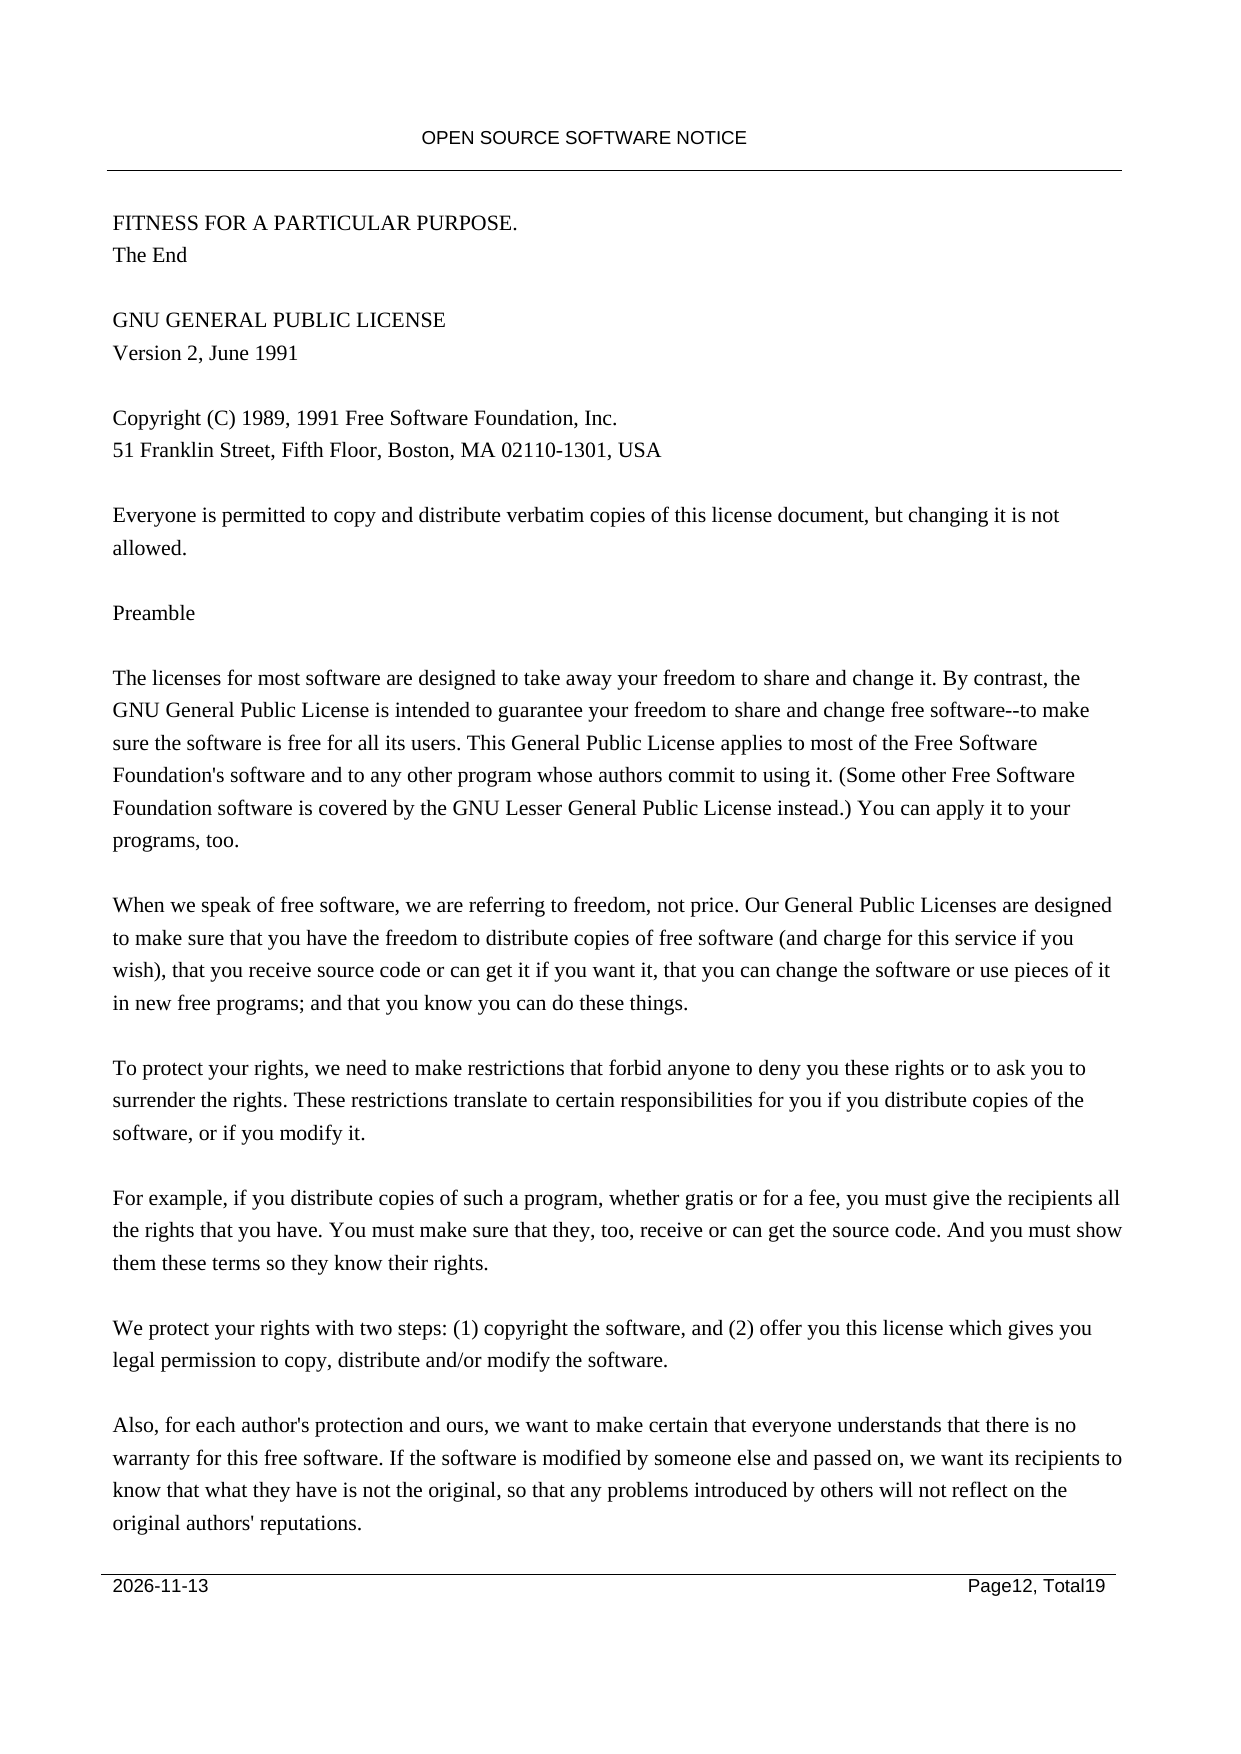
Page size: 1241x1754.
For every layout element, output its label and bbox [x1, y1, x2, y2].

text [112, 239, 1128, 1539]
text [112, 206, 1128, 239]
